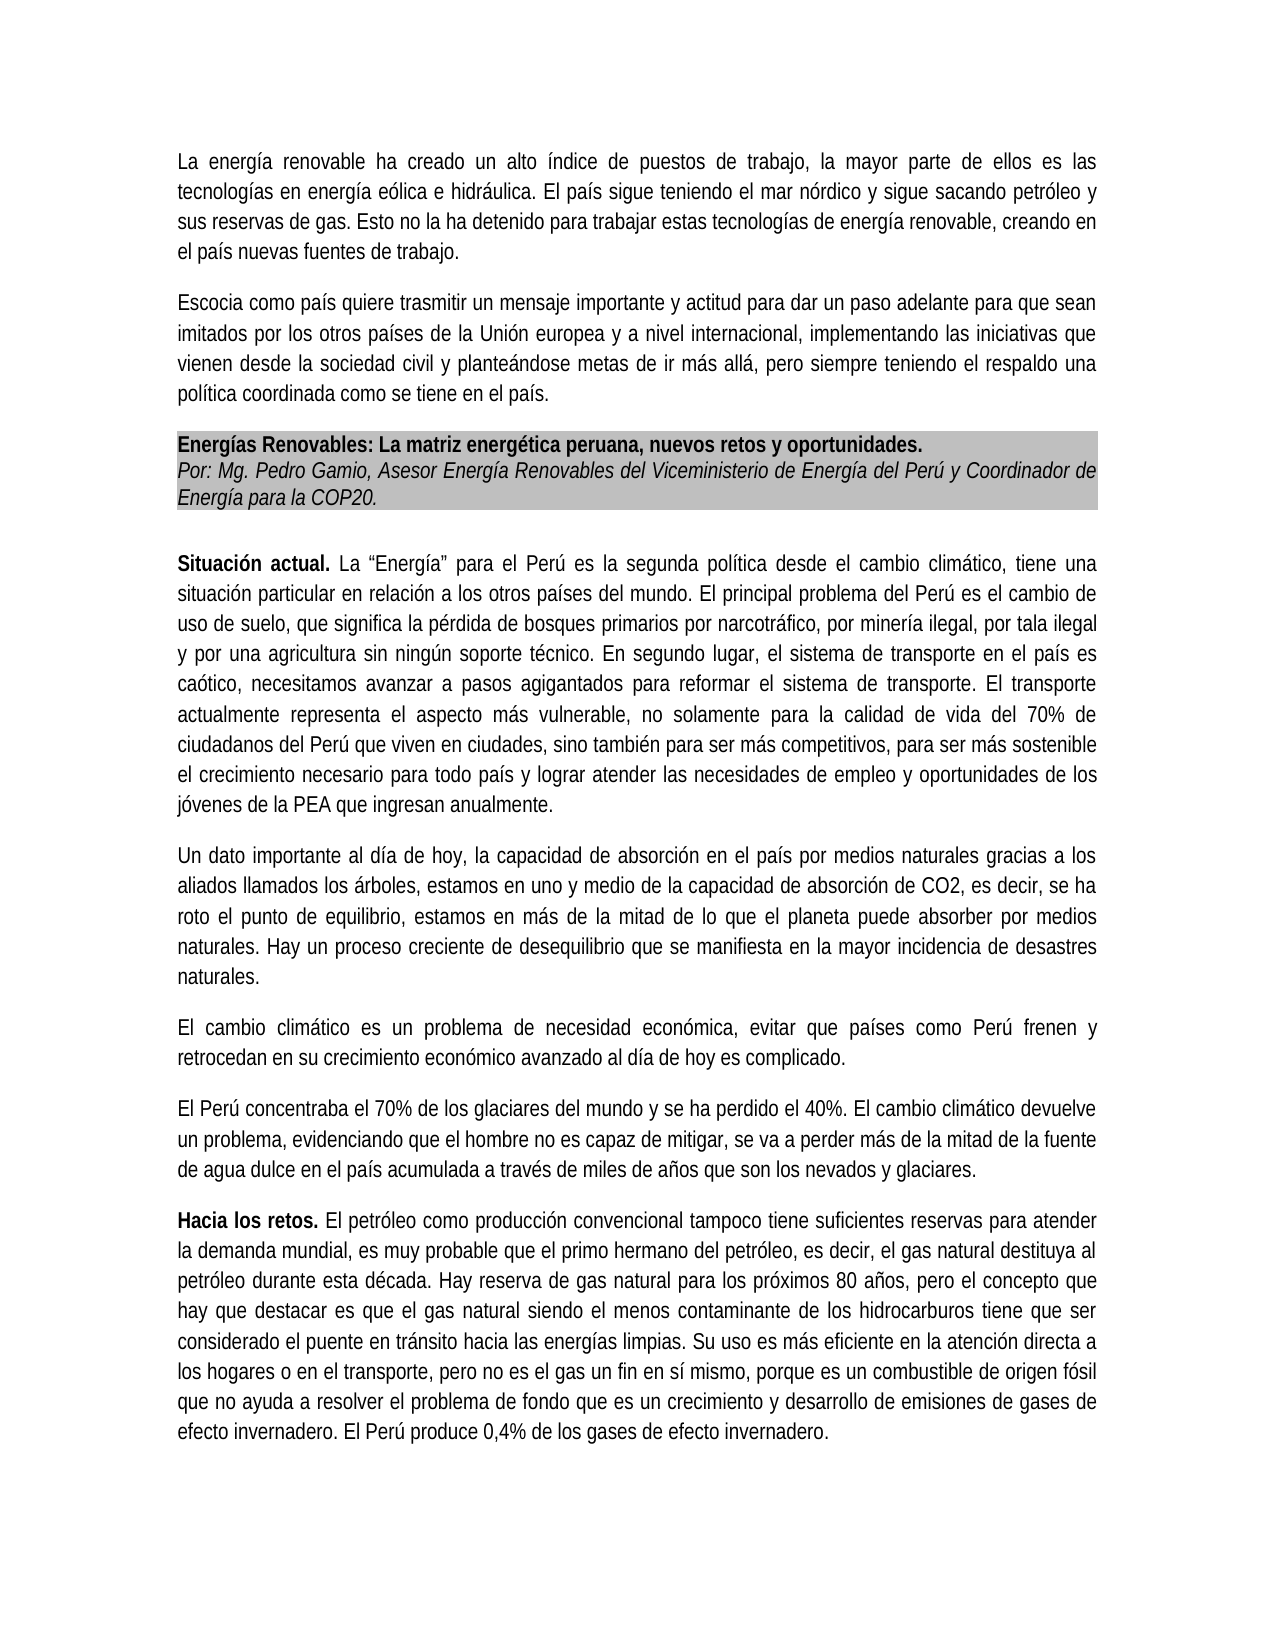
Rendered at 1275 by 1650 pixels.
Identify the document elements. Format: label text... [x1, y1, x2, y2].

text Energías Renovables: La matriz energética peruana, nuevos retos y oportunidades. [177, 431, 1098, 457]
text Situación actual. La “Energía” para el Perú es la segunda política desde el cambio climático, tiene una situación particular en relación a los otros países del mundo. El principal problema del Perú es el cambio de uso de suelo, que significa la pérdida de bosques primarios por narcotráfico, por minería ilegal, por tala ilegal y por una agricultura sin ningún soporte técnico. En segundo lugar, el sistema de transporte en el país es caótico, necesitamos avanzar a pasos agigantados para reformar el sistema de transporte. El transporte actualmente representa el aspecto más vulnerable, no solamente para la calidad de vida del 70% de ciudadanos del Perú que viven en ciudades, sino también para ser más competitivos, para ser más sostenible el crecimiento necesario para todo país y lograr atender las necesidades de empleo y oportunidades de los jóvenes de la PEA que ingresan anualmente. [177, 549, 1098, 817]
text El Perú concentraba el 70% de los glaciares del mundo y se ha perdido el 40%. El cambio climático devuelve un problema, evidenciando que el hombre no es capaz de mitigar, se va a perder más de la mitad de la fuente de agua dulce en el país acumulada a través de miles de años que son los nevados y glaciares. [177, 1095, 1098, 1182]
text Hacia los retos. El petróleo como producción convencional tampoco tiene suficientes reservas para atender la demanda mundial, es muy probable que el primo hermano del petróleo, es decir, el gas natural destituya al petróleo durante esta década. Hay reserva de gas natural para los próximos 80 años, pero el concepto que hay que destacar es que el gas natural siendo el menos contaminante de los hidrocarburos tiene que ser considerado el puente en tránsito hacia las energías limpias. Su uso es más eficiente en la atención directa a los hogares o en el transporte, pero no es el gas un fin en sí mismo, porque es un combustible de origen fósil que no ayuda a resolver el problema de fondo que es un crecimiento y desarrollo de emisiones de gases de efecto invernadero. El Perú produce 0,4% de los gases de efecto invernadero. [177, 1207, 1098, 1444]
text Un dato importante al día de hoy, la capacidad de absorción en el país por medios naturales gracias a los aliados llamados los árboles, estamos en uno y medio de la capacidad de absorción de CO2, es decir, se ha roto el punto de equilibrio, estamos en más de la mitad de lo que el planeta puede absorber por medios naturales. Hay un proceso creciente de desequilibrio que se manifiesta en la mayor incidencia de desastres naturales. [177, 842, 1098, 989]
text Por: Mg. Pedro Gamio, Asesor Energía Renovables del Viceministerio de Energía del Perú y Coordinador de Energía para la COP20. [177, 457, 1098, 510]
text El cambio climático es un problema de necesidad económica, evitar que países como Perú frenen y retrocedan en su crecimiento económico avanzado al día de hoy es complicado. [177, 1014, 1098, 1071]
text La energía renovable ha creado un alto índice de puestos de trabajo, la mayor parte de ellos es las tecnologías en energía eólica e hidráulica. El país sigue teniendo el mar nórdico y sigue sacando petróleo y sus reservas de gas. Esto no la ha detenido para trabajar estas tecnologías de energía renovable, creando en el país nuevas fuentes de trabajo. [177, 148, 1098, 264]
text Escocia como país quiere trasmitir un mensaje importante y actitud para dar un paso adelante para que sean imitados por los otros países de la Unión europea y a nivel internacional, implementando las iniciativas que vienen desde la sociedad civil y planteándose metas de ir más allá, pero siempre teniendo el respaldo una política coordinada como se tiene en el país. [177, 289, 1098, 406]
